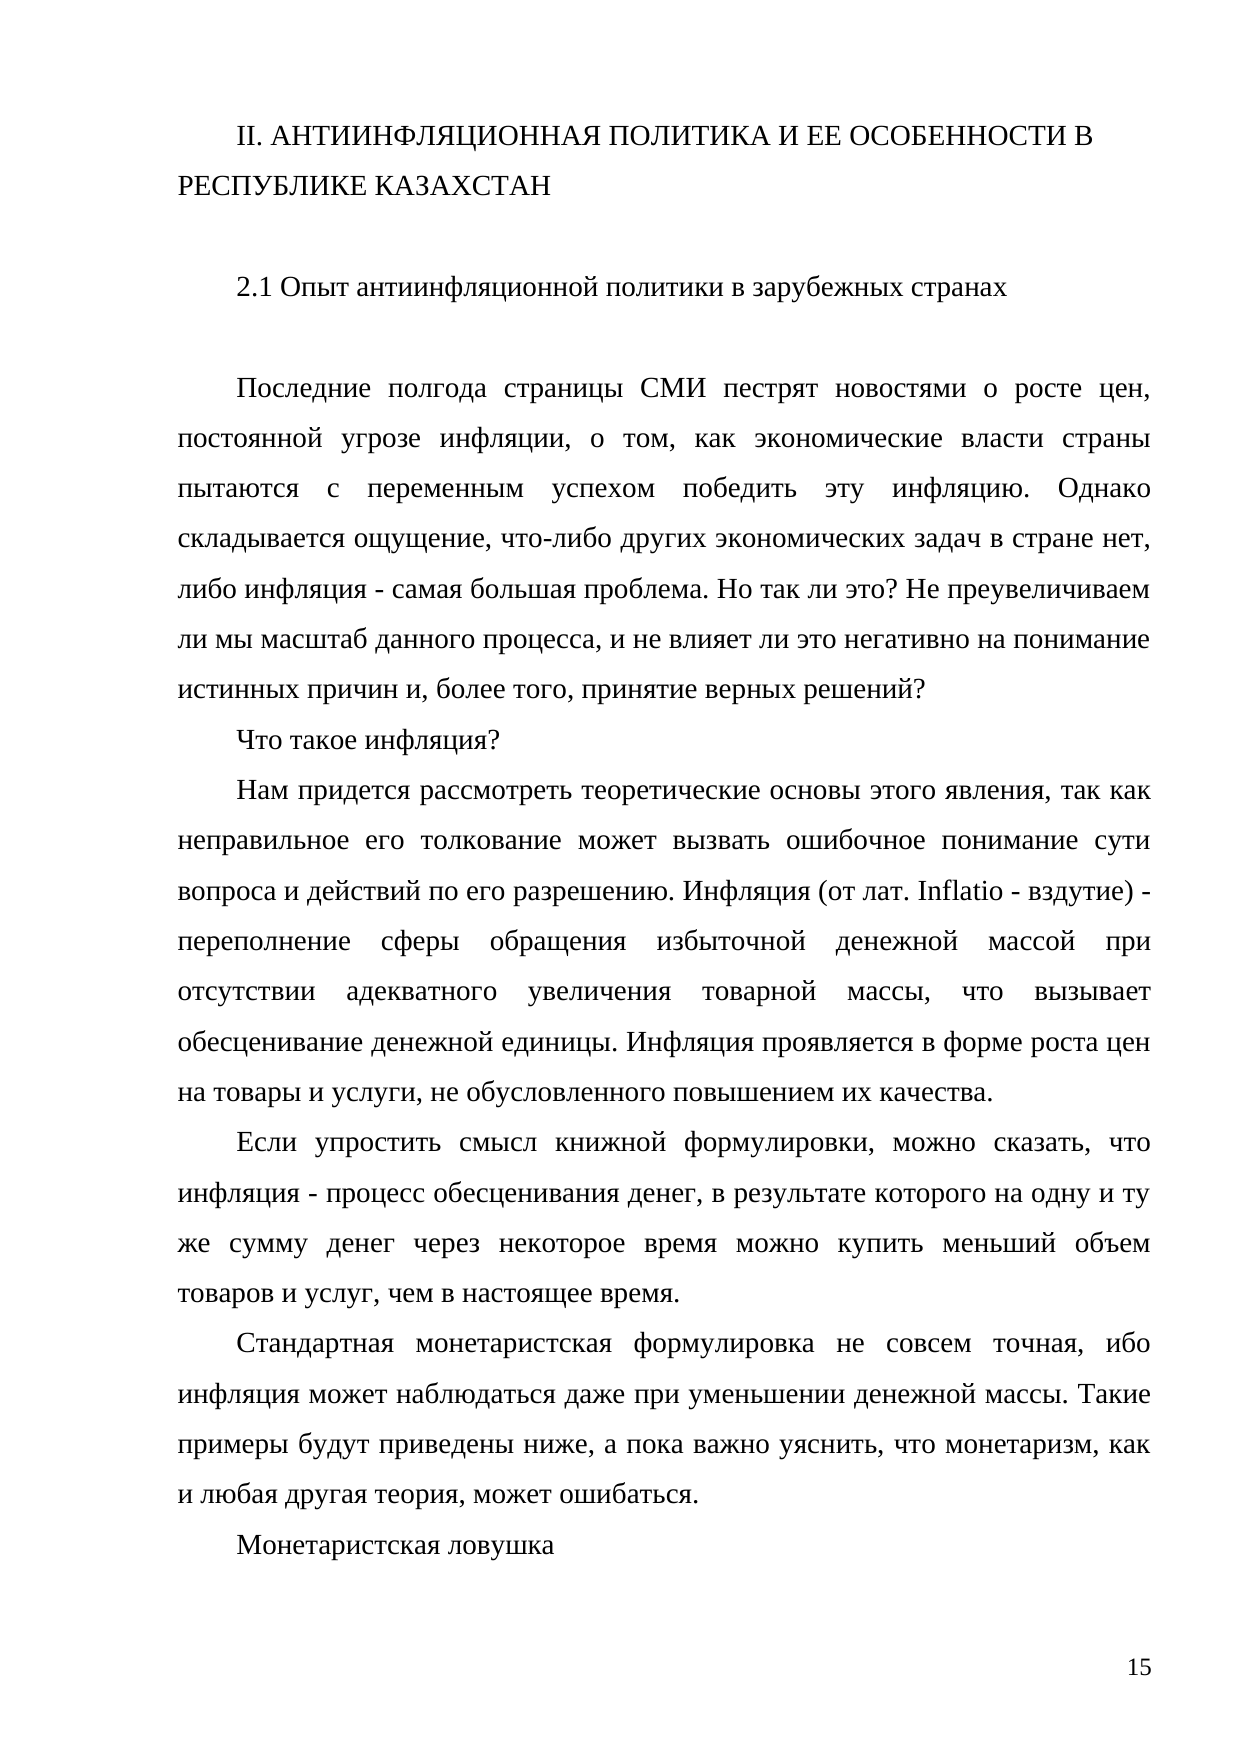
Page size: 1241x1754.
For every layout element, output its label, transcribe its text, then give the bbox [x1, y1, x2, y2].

text Нам придется рассмотреть теоретические основы этого явления, так как неправильное его толкование может вызвать ошибочное понимание сути вопроса и действий по его разрешению. Инфляция (от лат. Inflatio - вздутие) - переполнение сферы обращения избыточной денежной массой при отсутствии адекватного увеличения товарной массы, что вызывает обесценивание денежной единицы. Инфляция проявляется в форме роста цен на товары и услуги, не обусловленного повышением их качества. [177, 772, 1152, 1108]
text Монетаристская ловушка [177, 1527, 1152, 1560]
text 2.1 Опыт антиинфляционной политики в зарубежных странах [177, 269, 1152, 303]
text Что такое инфляция? [177, 722, 1152, 755]
text Последние полгода страницы СМИ пестрят новостями о росте цен, постоянной угрозе инфляции, о том, как экономические власти страны пытаются с переменным успехом победить эту инфляцию. Однако складывается ощущение, что-либо других экономических задач в стране нет, либо инфляция - самая большая проблема. Но так ли это? Не преувеличиваем ли мы масштаб данного процесса, и не влияет ли это негативно на понимание истинных причин и, более того, принятие верных решений? [177, 370, 1152, 705]
text Стандартная монетаристская формулировка не совсем точная, ибо инфляция может наблюдаться даже при уменьшении денежной массы. Такие примеры будут приведены ниже, а пока важно уяснить, что монетаризм, как и любая другая теория, может ошибаться. [177, 1326, 1152, 1510]
text Если упростить смысл книжной формулировки, можно сказать, что инфляция - процесс обесценивания денег, в результате которого на одну и ту же сумму денег через некоторое время можно купить меньший объем товаров и услуг, чем в настоящее время. [177, 1124, 1152, 1309]
text II. АНТИИНФЛЯЦИОННАЯ ПОЛИТИКА И ЕЕ ОСОБЕННОСТИ В Республике Казахстан [177, 118, 1152, 202]
